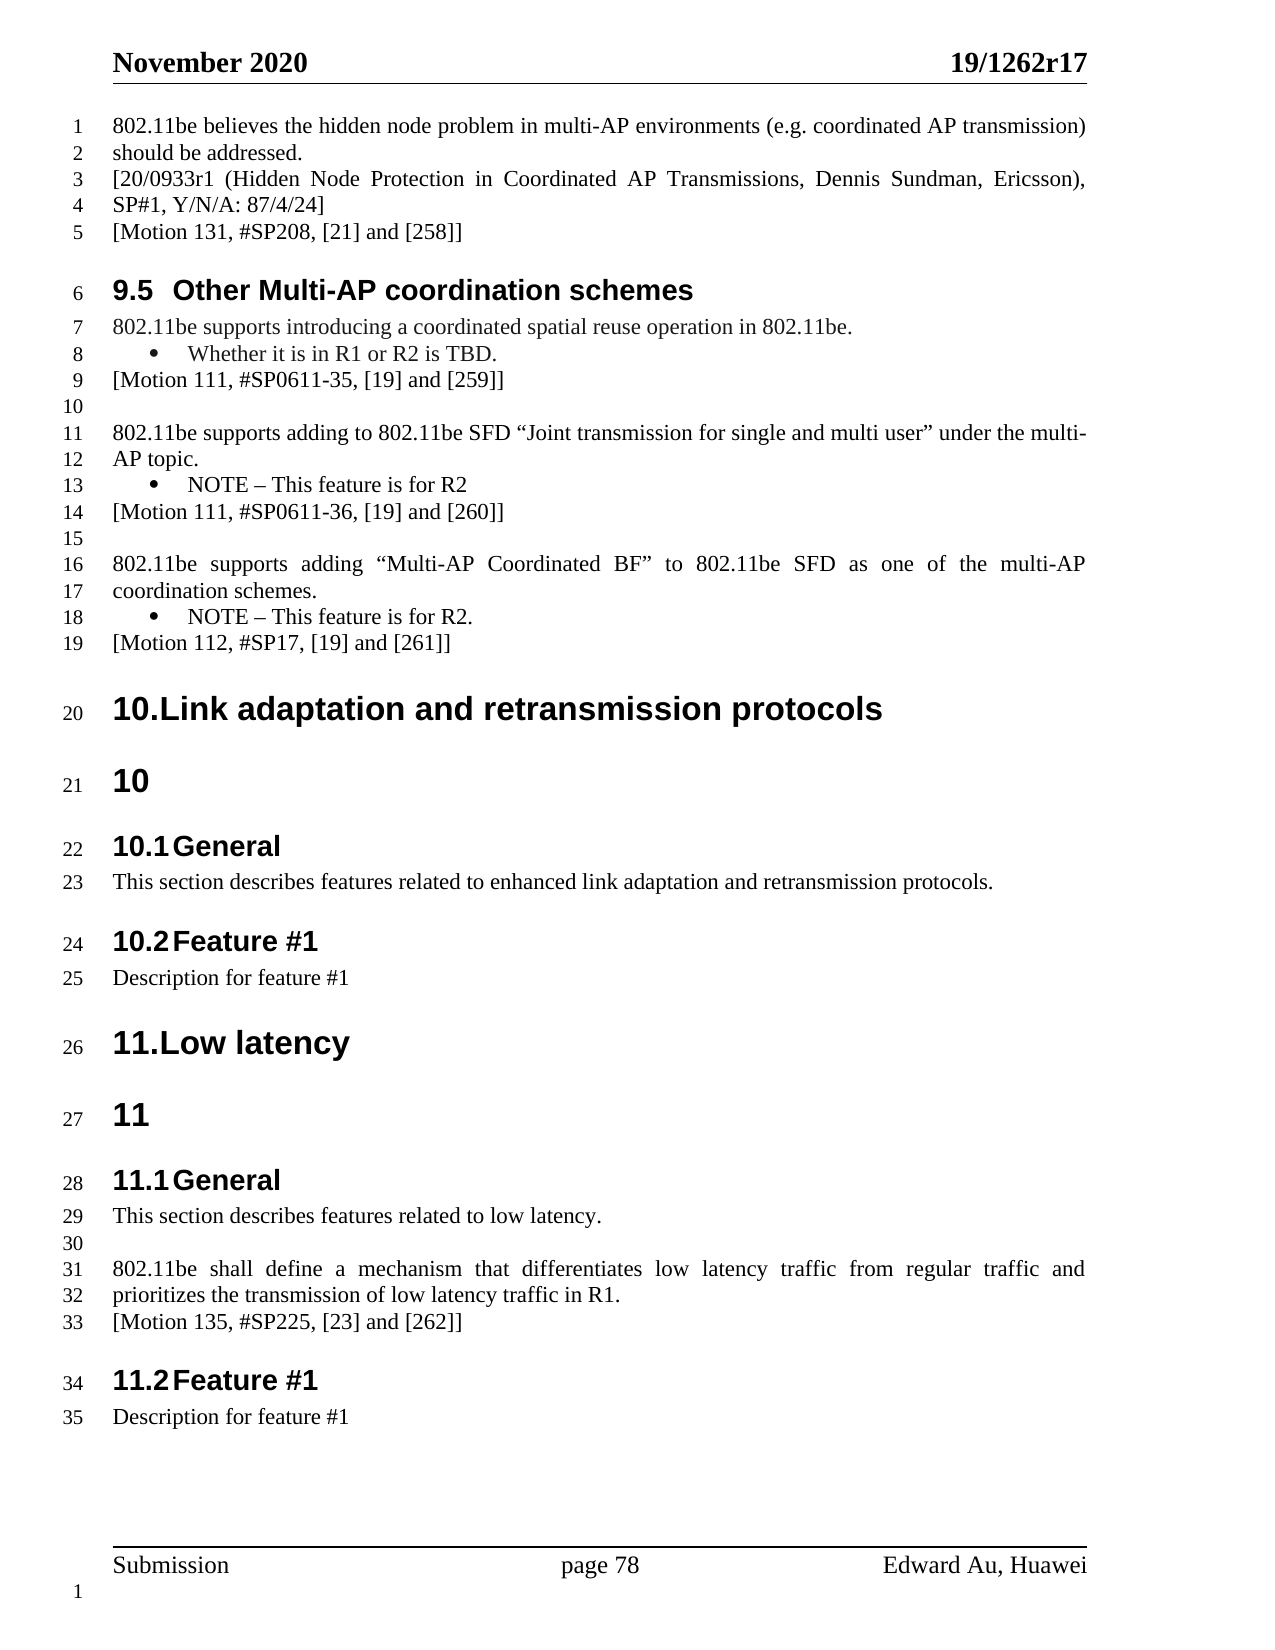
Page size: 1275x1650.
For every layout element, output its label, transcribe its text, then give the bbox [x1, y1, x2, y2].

text This section describes features related to enhanced link adaptation and retransmission protocols. [112, 868, 1087, 895]
text [Motion 131, #SP208, and ] [112, 218, 1087, 244]
text [Motion 111, #SP0611-35, and ] [112, 366, 1087, 392]
list NOTE – This feature is for R2 [150, 471, 1087, 498]
text [Motion 112, #SP17, and ] [112, 629, 1087, 656]
text 802.11be supports adding “Multi-AP Coordinated BF” to 802.11be SFD as one of the multi-AP coordination schemes. [112, 550, 1087, 603]
subtitle Low latency [112, 1023, 1087, 1062]
subtitle Link adaptation and retransmission protocols [112, 689, 1087, 728]
text 802.11be believes the hidden node problem in multi-AP environments (e.g. coordinated AP transmission) should be addressed. [112, 112, 1087, 165]
text 802.11be supports adding to 802.11be SFD “Joint transmission for single and multi user” under the multi-AP topic. [112, 419, 1087, 471]
subtitle Feature #1 [112, 924, 1087, 957]
subtitle General [112, 1163, 1087, 1196]
subtitle Other Multi-AP coordination schemes [112, 273, 1087, 307]
text Description for feature #1 [112, 964, 1087, 990]
text 802.11be shall define a mechanism that differentiates low latency traffic from regular traffic and prioritizes the transmission of low latency traffic in R1. [112, 1255, 1087, 1308]
list NOTE – This feature is for R2. [150, 603, 1087, 629]
text This section describes features related to low latency. [112, 1202, 1087, 1229]
subtitle General [112, 828, 1087, 862]
list Whether it is in R1 or R2 is TBD. [150, 339, 1087, 366]
subtitle Feature #1 [112, 1363, 1087, 1397]
text 802.11be supports introducing a coordinated spatial reuse operation in 802.11be. [112, 313, 1087, 339]
text [20/0933r1 (Hidden Node Protection in Coordinated AP Transmissions, Dennis Sundman, Ericsson), SP#1, Y/N/A: 87/4/24] [112, 165, 1087, 218]
text Description for feature #1 [112, 1403, 1087, 1429]
text [Motion 135, #SP225, and ] [112, 1308, 1087, 1334]
text [Motion 111, #SP0611-36, and ] [112, 498, 1087, 524]
